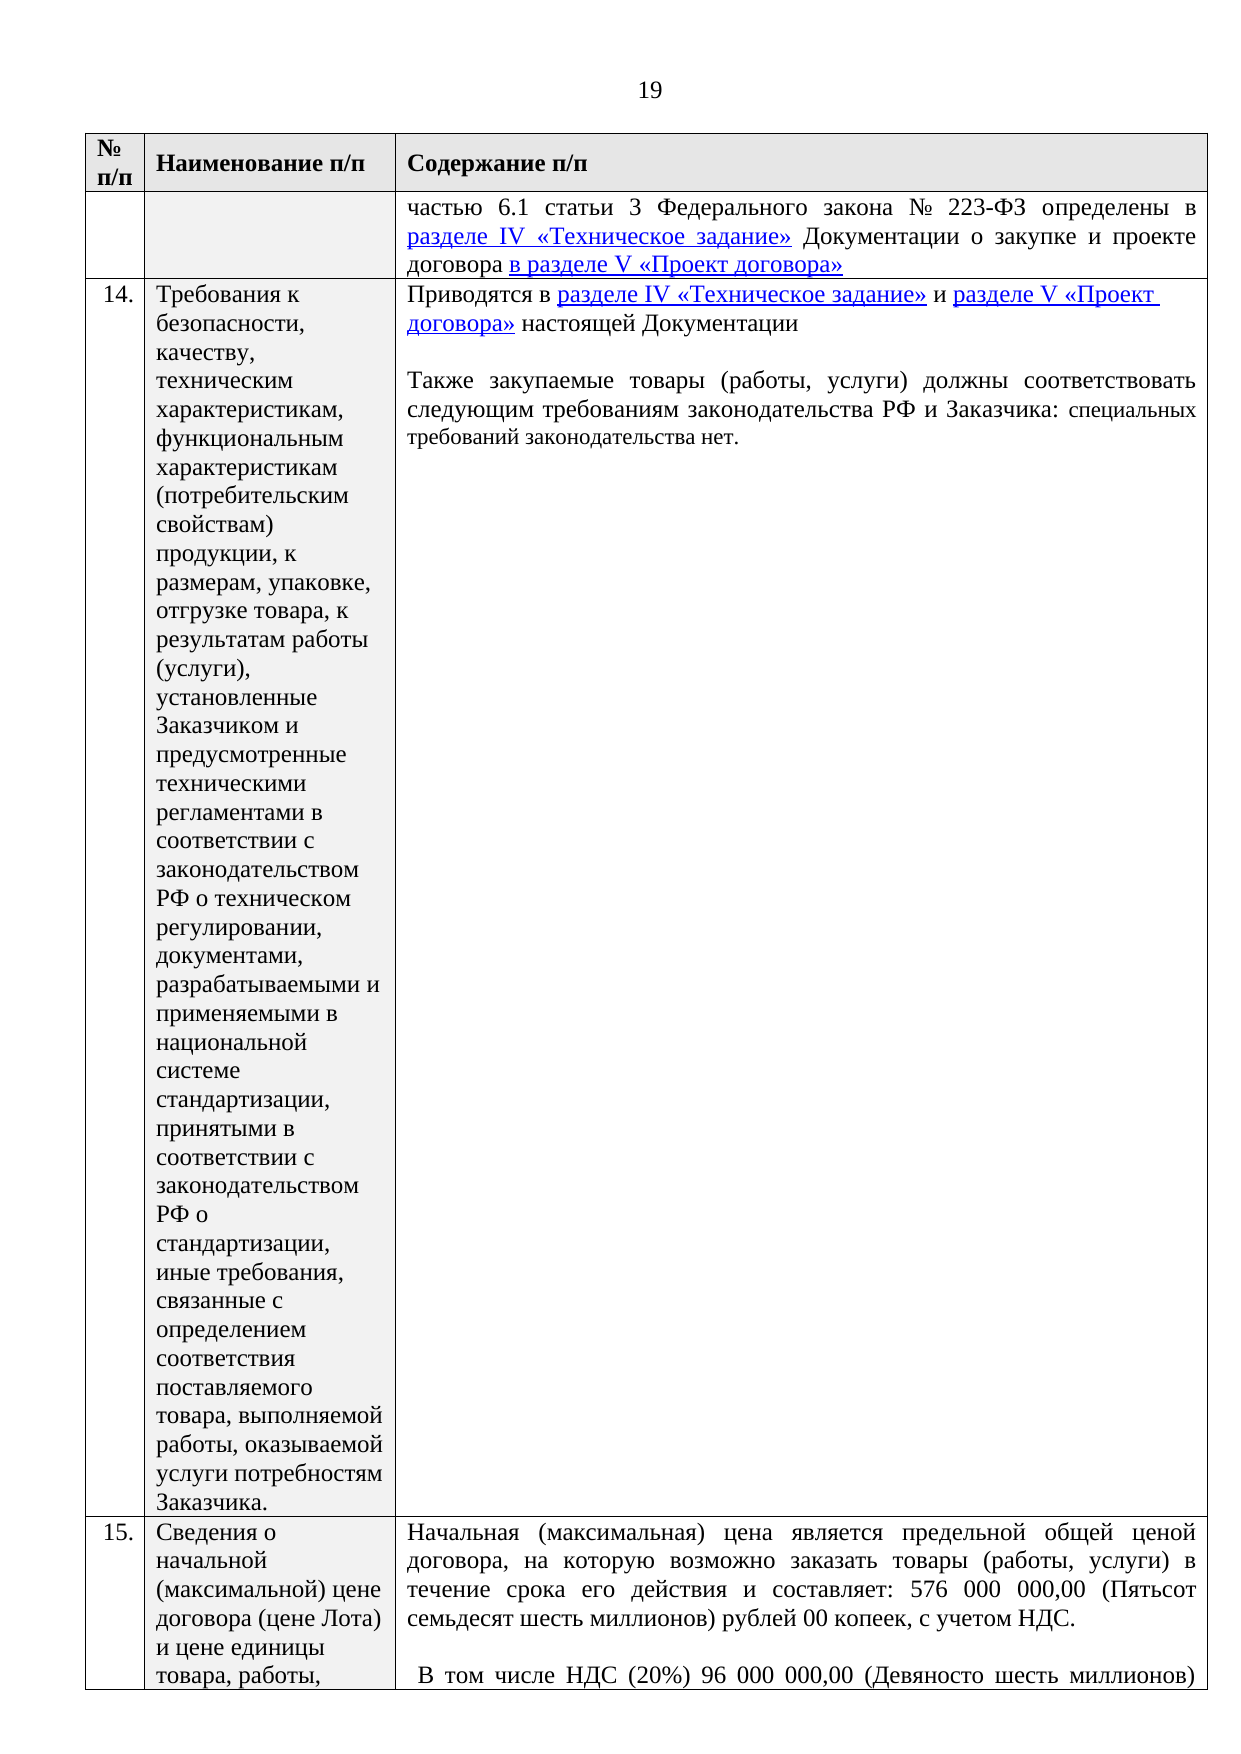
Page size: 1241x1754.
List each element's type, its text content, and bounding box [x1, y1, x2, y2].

table_cell Требования к безопасности, качеству, техническим характеристикам, функциональным характеристикам (потребительским свойствам) продукции, к размерам, упаковке, отгрузке товара, к результатам работы (услуги), установленные Заказчиком и предусмотренные техническими регламентами в соответствии с законодательством РФ о техническом регулировании, документами, разрабатываемыми и применяемыми в национальной системе стандартизации, принятыми в соответствии с законодательством РФ о стандартизации, иные требования, связанные с определением соответствия поставляемого товара, выполняемой работы, оказываемой услуги потребностям Заказчика. [145, 279, 395, 1516]
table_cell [396, 1517, 1207, 1689]
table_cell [145, 192, 395, 278]
table_header Наименование п/п [145, 134, 395, 191]
table_header № п/п [86, 134, 144, 191]
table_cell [145, 1517, 395, 1689]
table_header Содержание п/п [396, 134, 1207, 191]
table_cell Приводятся в разделе IV «Техническое задание» и разделе V «Проект договора» настоящей Документации Также закупаемые товары (работы, услуги) должны соответствовать следующим требованиям законодательства РФ и Заказчика: специальных требований законодательства нет. [396, 279, 1207, 1516]
table_cell [86, 1517, 144, 1689]
table_cell [86, 192, 144, 278]
table_cell [86, 279, 144, 1516]
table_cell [396, 192, 1207, 278]
